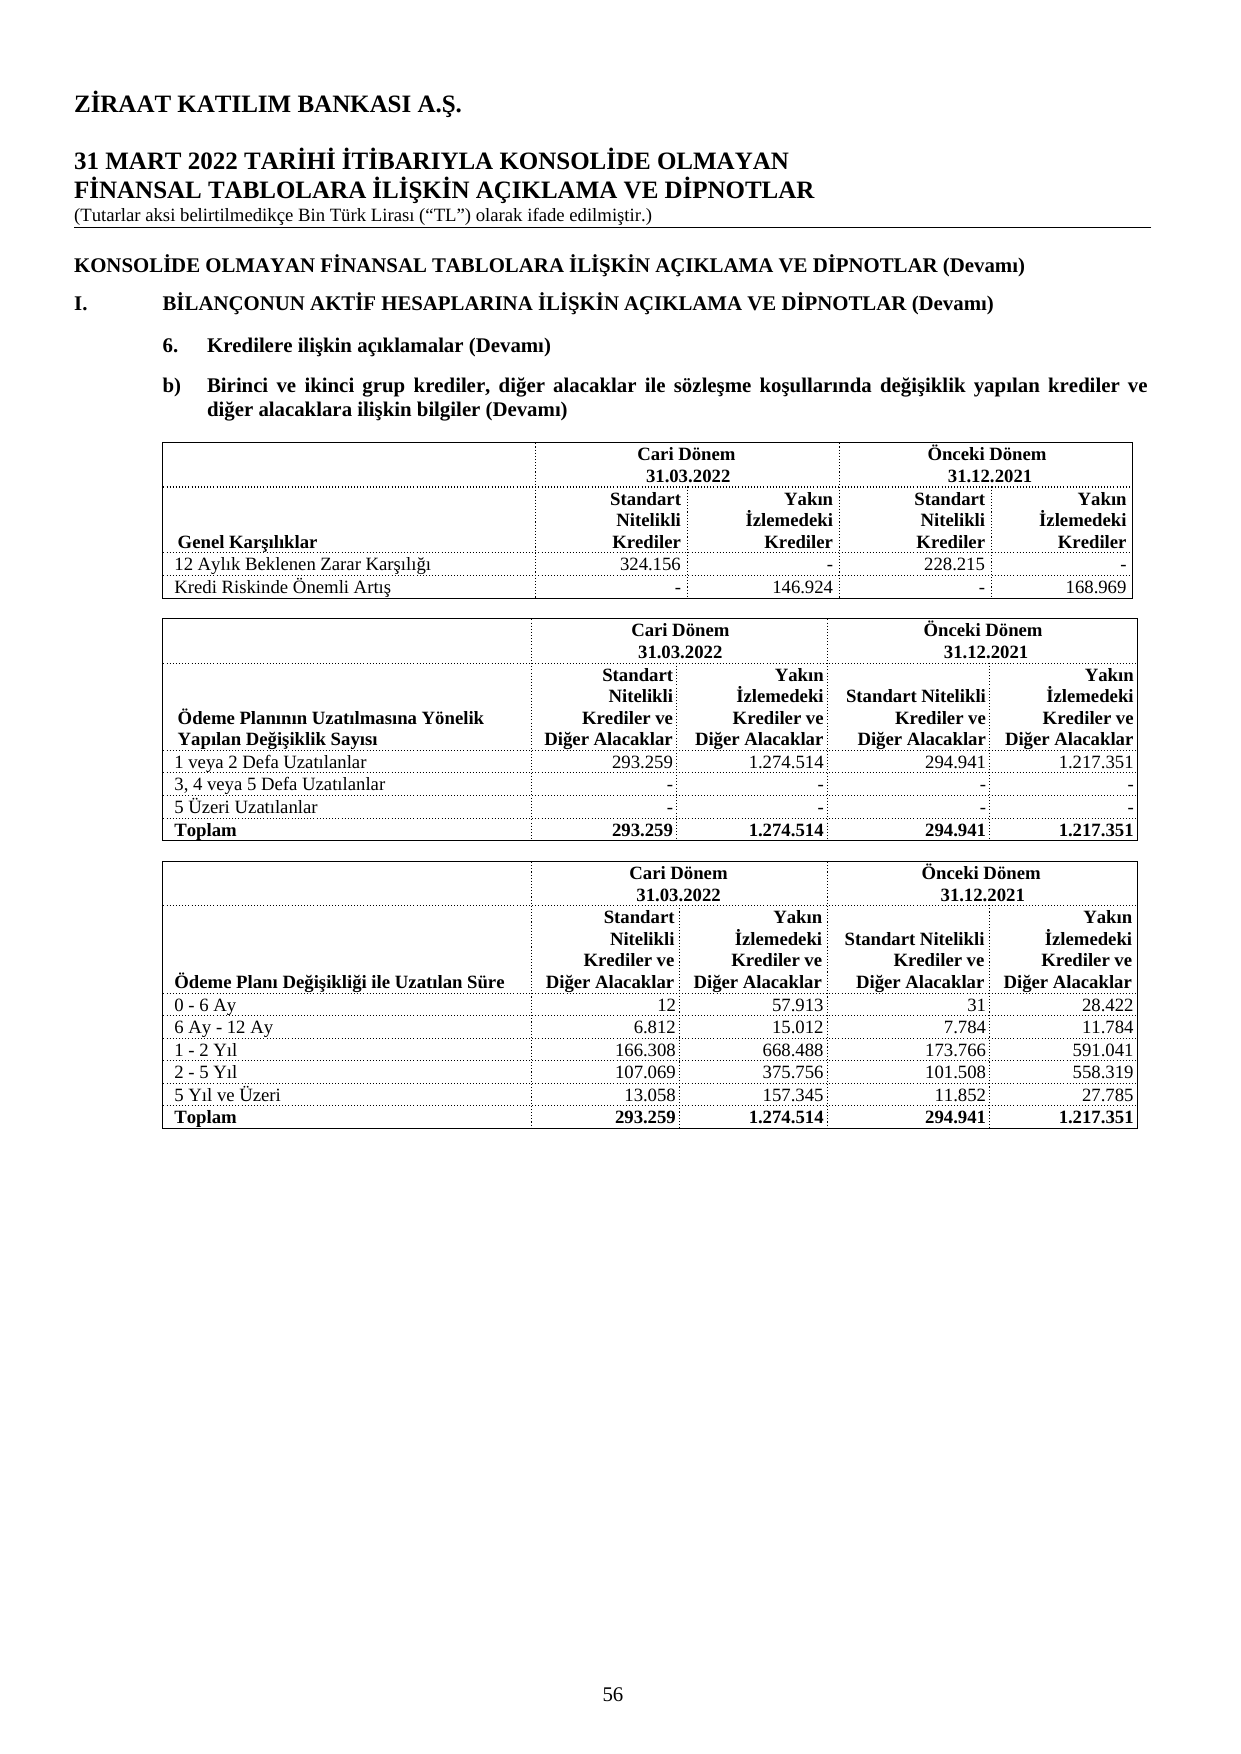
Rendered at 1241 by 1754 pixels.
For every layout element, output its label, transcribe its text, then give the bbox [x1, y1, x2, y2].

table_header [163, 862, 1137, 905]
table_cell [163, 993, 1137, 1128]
text I. BİLANÇONUN AKTİF HESAPLARINA İLİŞKİN AÇIKLAMA VE DİPNOTLAR (Devamı) [74, 291, 1152, 315]
list Birinci ve ikinci grup krediler, diğer alacaklar ile sözleşme koşullarında değişiklik yapılan krediler ve diğer alacaklara ilişkin bilgiler (Devamı) [162, 374, 1150, 421]
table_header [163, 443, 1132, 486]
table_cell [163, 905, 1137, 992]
text KONSOLİDE OLMAYAN FİNANSAL TABLOLARA İLİŞKİN AÇIKLAMA VE DİPNOTLAR (Devamı) [74, 255, 1152, 277]
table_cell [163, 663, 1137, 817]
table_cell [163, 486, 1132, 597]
list Kredilere ilişkin açıklamalar (Devamı) [162, 334, 1152, 358]
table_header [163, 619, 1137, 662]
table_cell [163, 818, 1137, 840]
